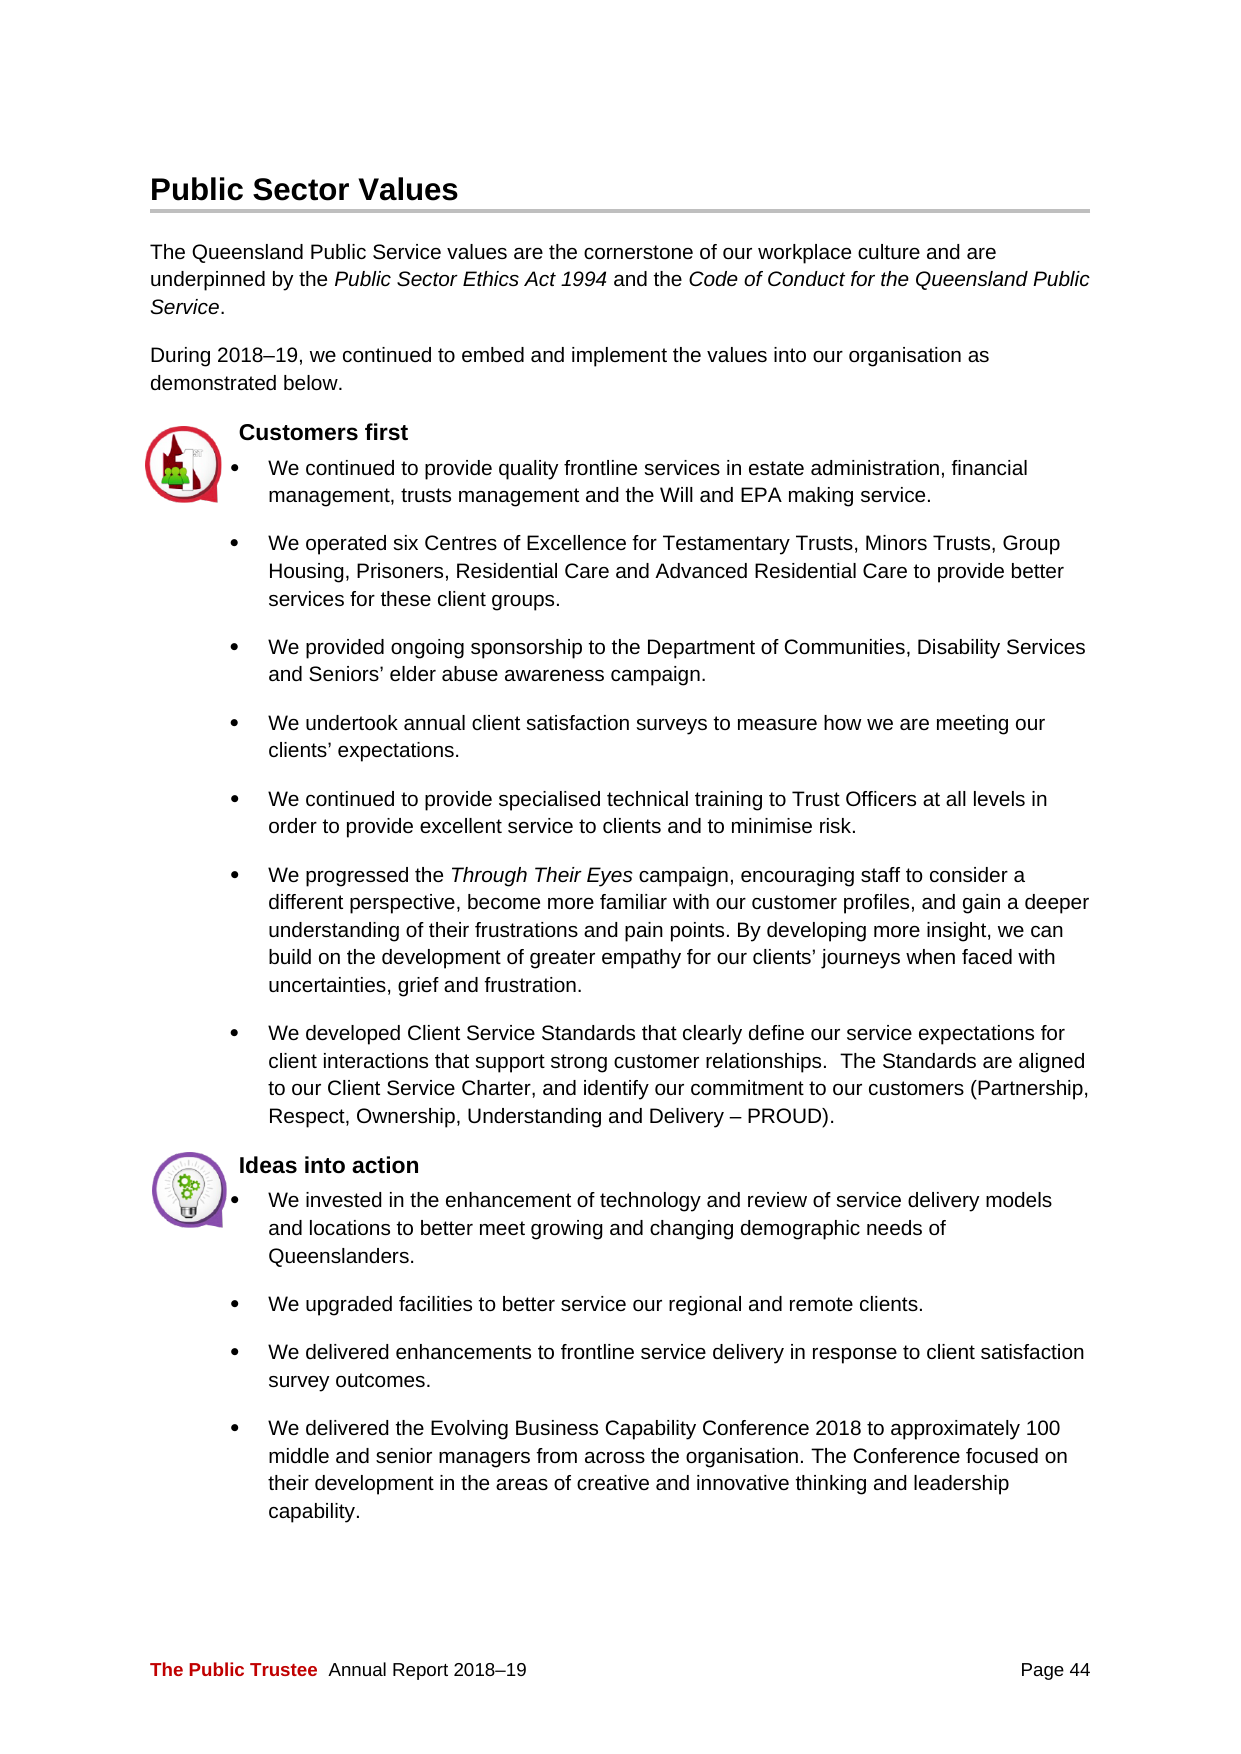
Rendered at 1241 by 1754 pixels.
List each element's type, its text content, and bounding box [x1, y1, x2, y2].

text Ideas into action [239, 1152, 1090, 1178]
text We upgraded facilities to better service our regional and remote clients. [231, 1292, 1090, 1316]
text We continued to provide specialised technical training to Trust Officers at all levels in order to provide excellent service to clients and to minimise risk. [231, 787, 1090, 838]
text We developed Client Service Standards that clearly define our service expectations for client interactions that support strong customer relationships. The Standards are aligned to our Client Service Charter, and identify our commitment to our customers (Partnership, Respect, Ownership, Understanding and Delivery – PROUD). [231, 1021, 1090, 1127]
text We delivered enhancements to frontline service delivery in response to client satisfaction survey outcomes. [231, 1340, 1090, 1392]
text We invested in the enhancement of technology and review of service delivery models and locations to better meet growing and changing demographic needs of Queenslanders. [231, 1188, 1090, 1267]
text We undertook annual client satisfaction surveys to measure how we are meeting our clients’ expectations. [231, 711, 1090, 762]
text We continued to provide quality frontline services in estate administration, financial management, trusts management and the Will and EPA making service. [231, 455, 1090, 507]
text The Queensland Public Service values are the cornerstone of our workplace culture and are underpinned by the Public Sector Ethics Act 1994 and the Code of Conduct for the Queensland Public Service. [150, 240, 1090, 319]
list We progressed the Through Their Eyes campaign, encouraging staff to consider a different perspective, become more familiar with our customer profiles, and gain a deeper understanding of their frustrations and pain points. By developing more insight, we can build on the development of greater empathy for our clients’ journeys when faced with uncertainties, grief and frustration. [231, 862, 1090, 997]
picture [144, 425, 222, 503]
text We operated six Centres of Excellence for Testamentary Trusts, Minors Trusts, Group Housing, Prisoners, Residential Care and Advanced Residential Care to provide better services for these client groups. [231, 531, 1090, 610]
text We provided ongoing sponsorship to the Department of Communities, Disability Services and Seniors’ elder abuse awareness campaign. [231, 635, 1090, 686]
text During 2018–19, we continued to embed and implement the values into our organisation as demonstrated below. [150, 343, 1090, 394]
subtitle Public Sector Values [150, 171, 1090, 209]
text We delivered the Evolving Business Capability Conference 2018 to approximately 100 middle and senior managers from across the organisation. The Conference focused on their development in the areas of creative and innovative thinking and leadership capability. [231, 1416, 1090, 1523]
text Customers first [239, 419, 1090, 445]
picture [151, 1152, 227, 1228]
